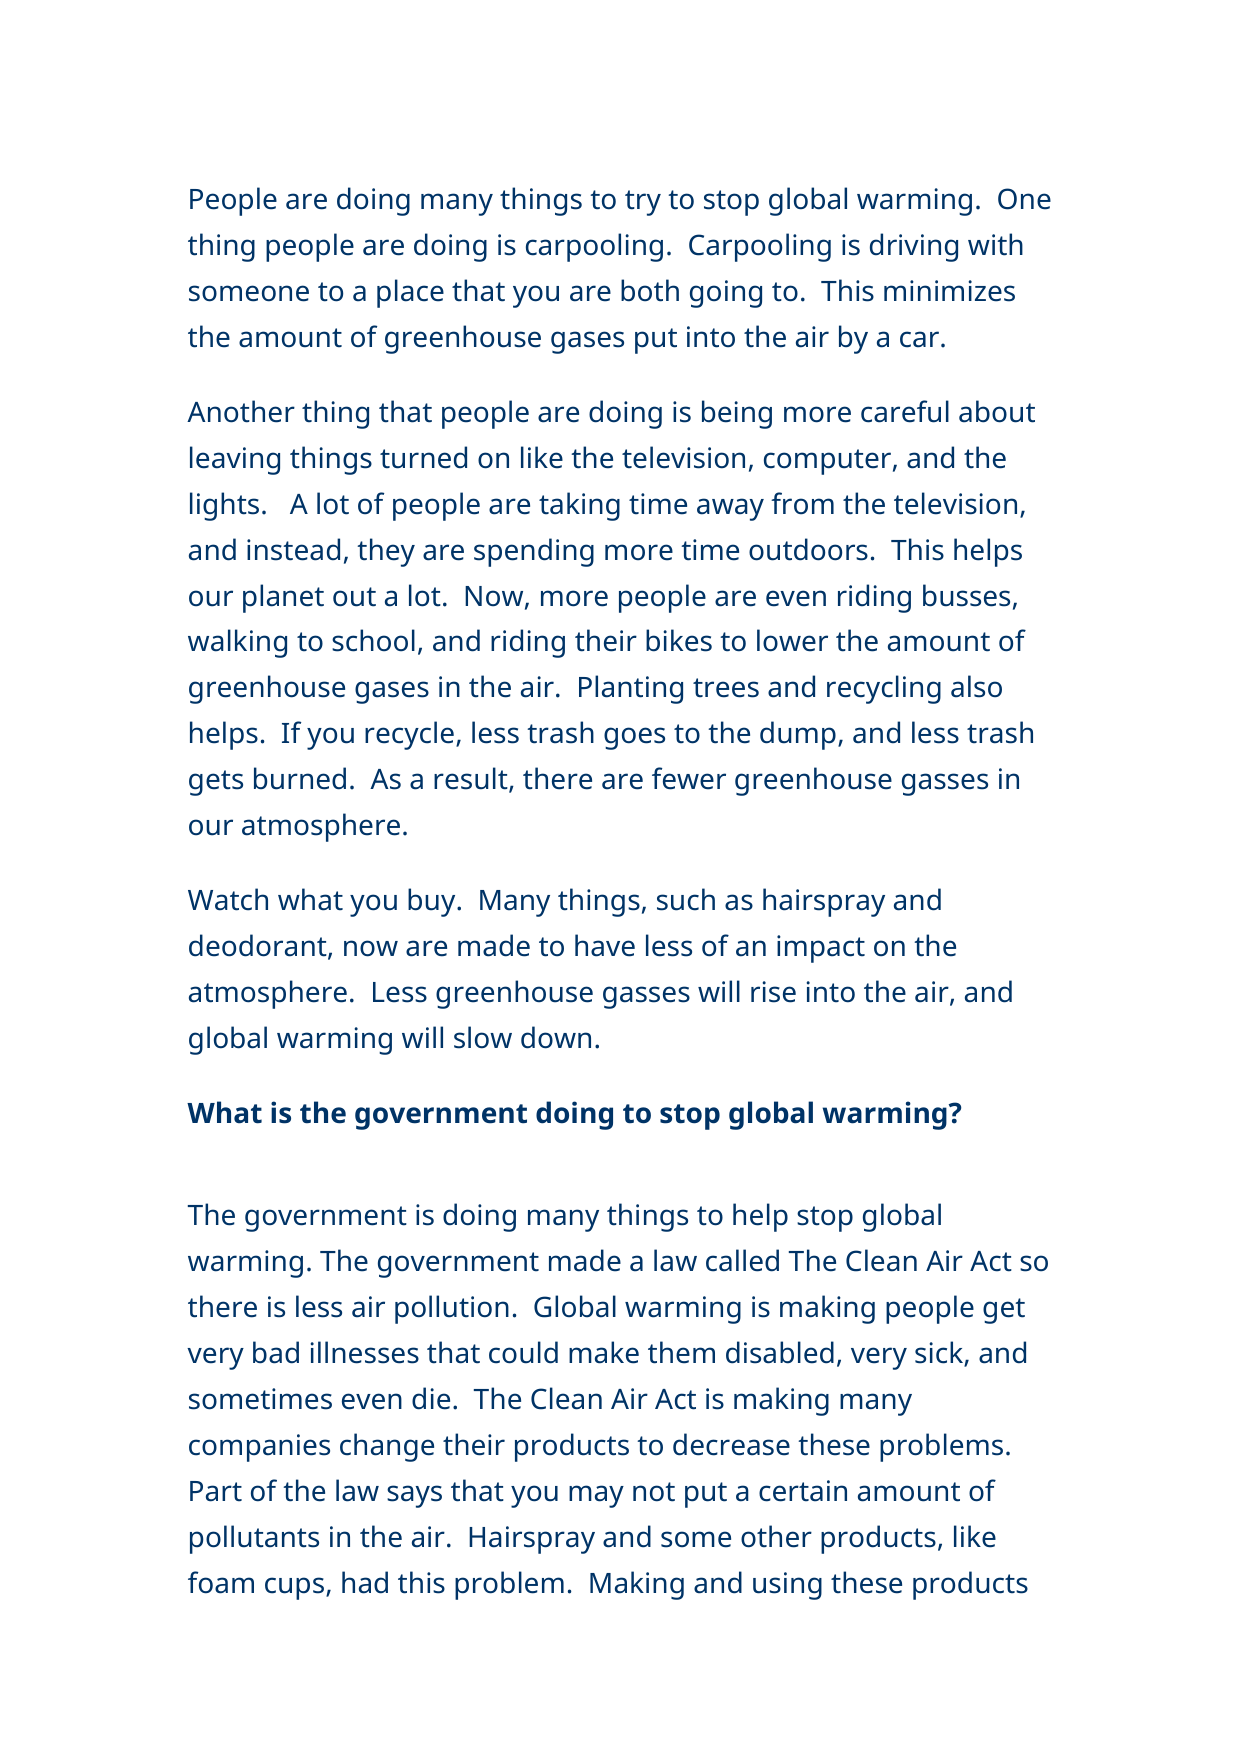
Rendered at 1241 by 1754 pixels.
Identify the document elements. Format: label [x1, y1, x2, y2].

table_header [188, 150, 1053, 1601]
